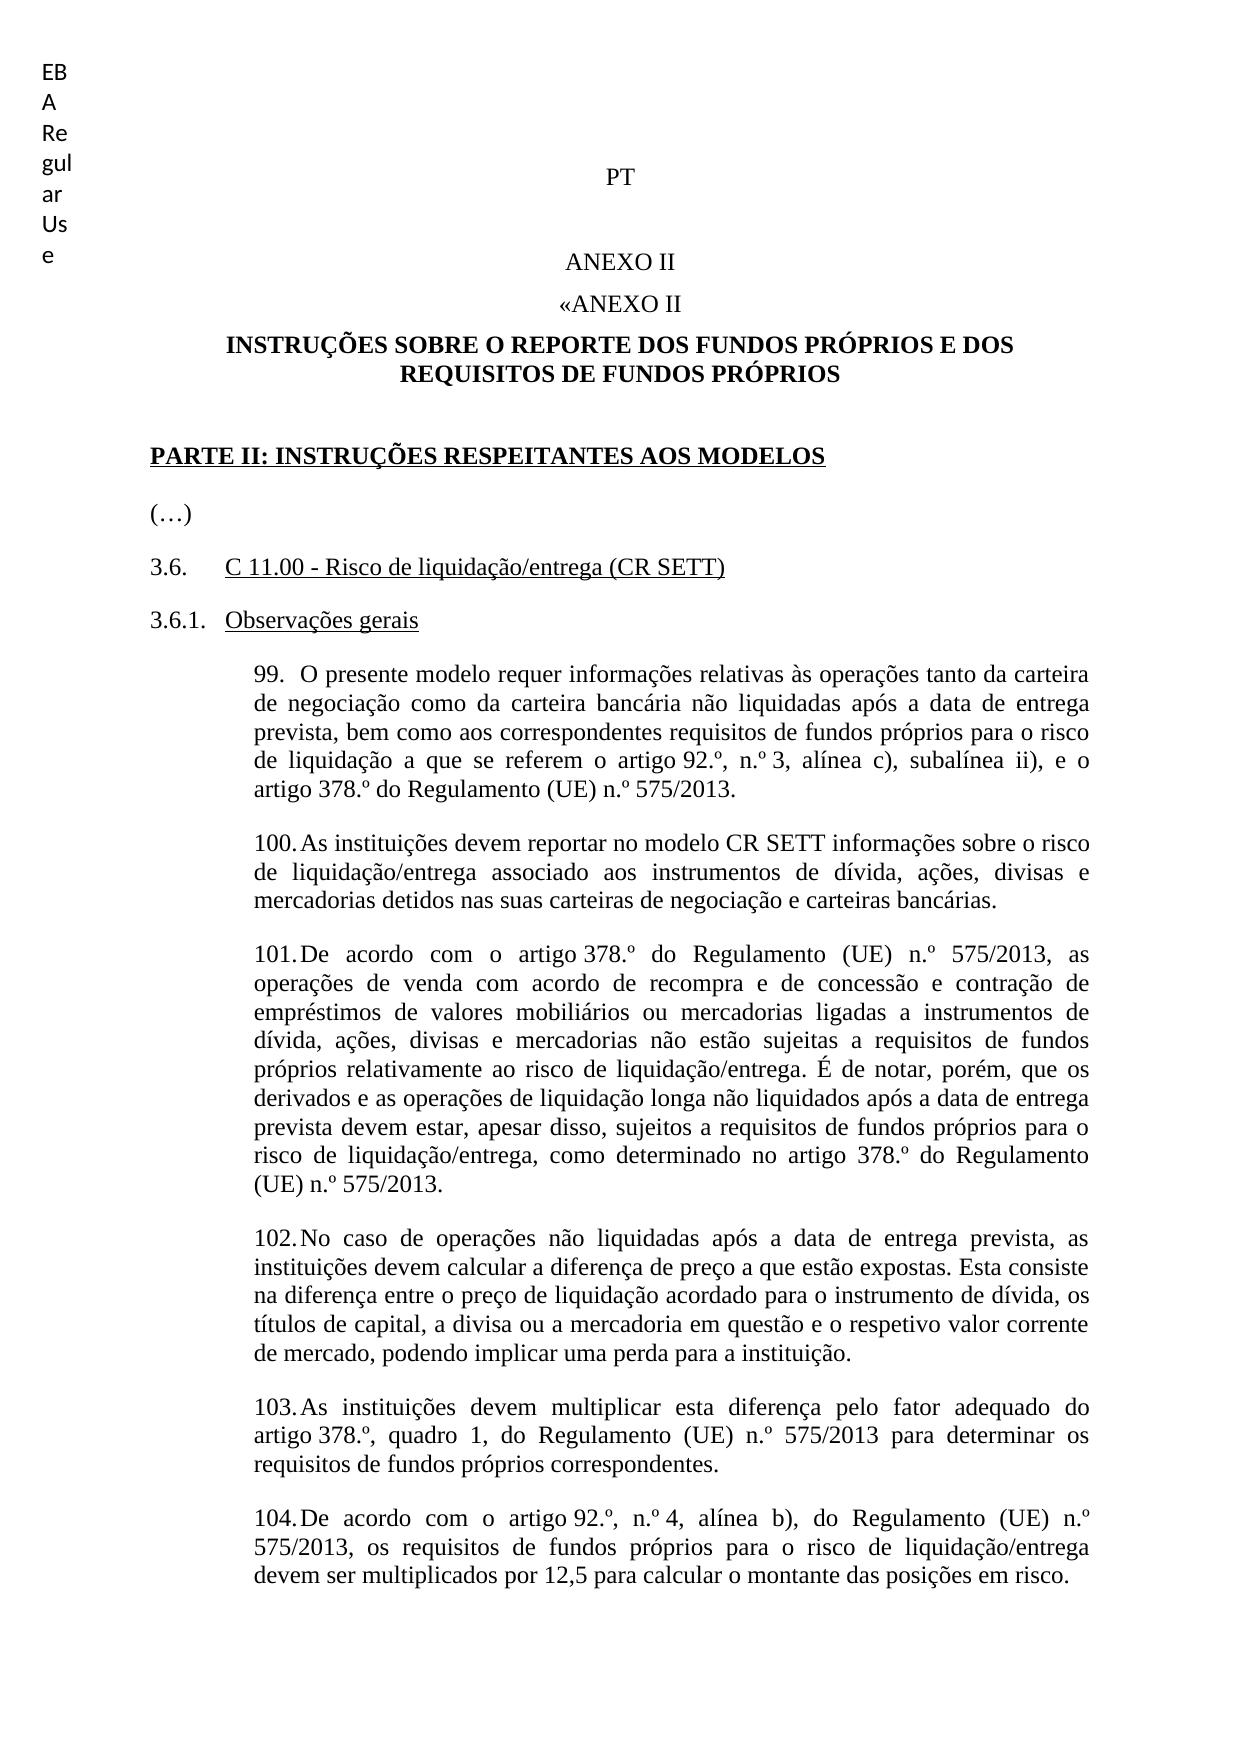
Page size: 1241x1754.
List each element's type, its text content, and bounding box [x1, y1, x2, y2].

text INSTRUÇÕES SOBRE O REPORTE DOS FUNDOS PRÓPRIOS E DOS REQUISITOS DE FUNDOS PRÓPRIOS [150, 330, 1090, 387]
text PARTE II: INSTRUÇÕES RESPEITANTES AOS MODELOS [150, 441, 1090, 470]
text ANEXO II [150, 247, 1090, 276]
text (…) [150, 498, 1090, 527]
text PT [150, 162, 1090, 191]
list 3.6.1. Observações gerais [150, 606, 1090, 634]
list 3.6. C 11.00 - Risco de liquidação/entrega (CR SETT) [150, 552, 1090, 581]
text «ANEXO II [150, 289, 1090, 317]
